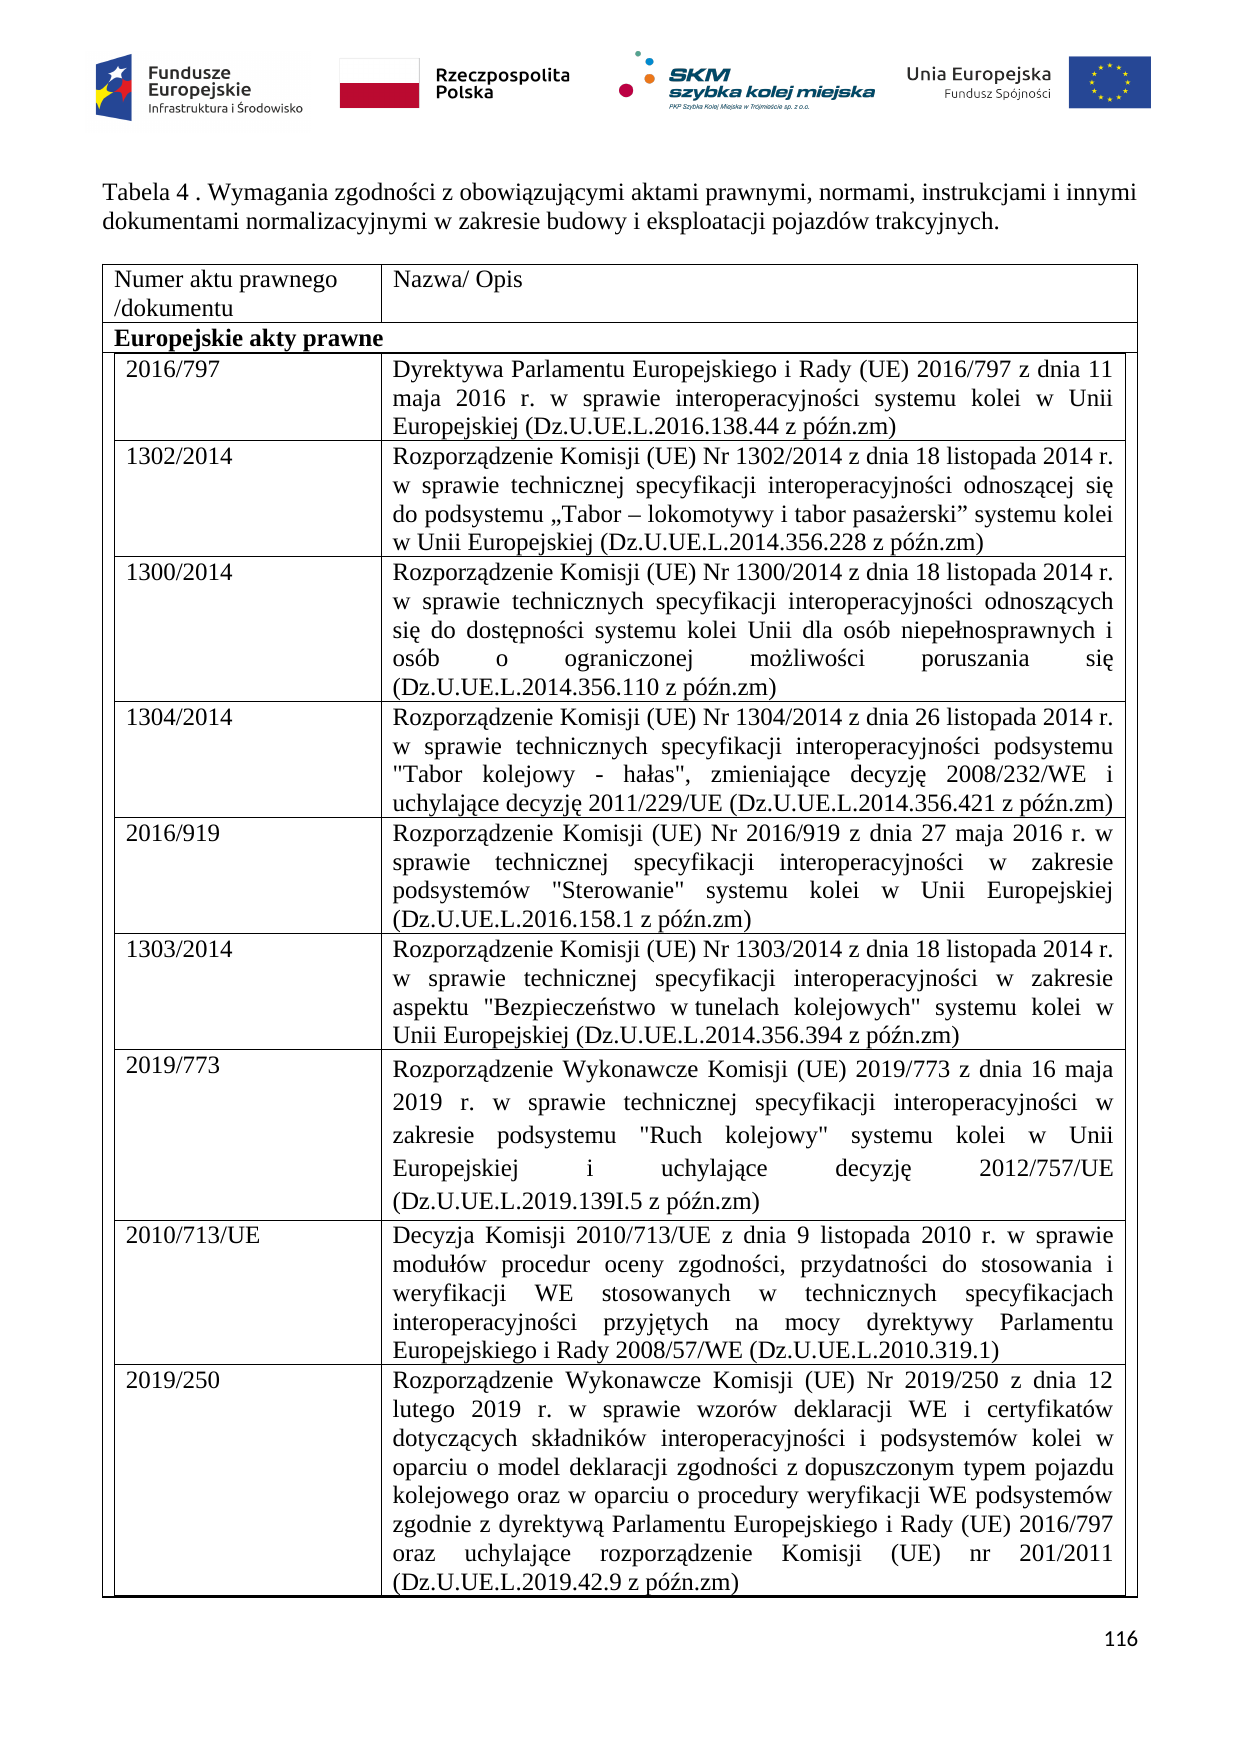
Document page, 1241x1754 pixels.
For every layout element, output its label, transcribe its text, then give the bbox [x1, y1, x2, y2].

table_cell [115, 1365, 381, 1595]
picture [322, 41, 587, 125]
table_cell [382, 557, 1125, 701]
table_header Numer aktu prawnego /dokumentu [103, 265, 381, 322]
table_cell [103, 353, 114, 1596]
picture [619, 51, 875, 110]
table_cell [382, 702, 1125, 817]
table_cell Europejskie akty prawne [103, 323, 1137, 352]
table_cell [115, 441, 381, 556]
table_cell [382, 1365, 1125, 1595]
table_cell [382, 1221, 1125, 1364]
table_cell [382, 934, 1125, 1049]
table_cell [115, 354, 381, 440]
picture [85, 51, 311, 133]
table_cell [115, 702, 381, 817]
table_cell [115, 557, 381, 701]
table_header Nazwa/ Opis [382, 265, 1137, 322]
table_cell [382, 1050, 1125, 1220]
table_cell [115, 934, 381, 1049]
table_cell [115, 1050, 381, 1220]
table_cell [382, 818, 1125, 933]
table_cell [115, 1221, 381, 1364]
table_cell [115, 818, 381, 933]
table_cell [1126, 353, 1137, 1596]
picture [889, 24, 1169, 141]
table_cell [382, 441, 1125, 556]
text Tabela 4 . Wymagania zgodności z obowiązującymi aktami prawnymi, normami, instrukcjami i innymi dokumentami normalizacyjnymi w zakresie budowy i eksploatacji pojazdów trakcyjnych. [102, 177, 1138, 235]
table_cell [382, 354, 1125, 440]
